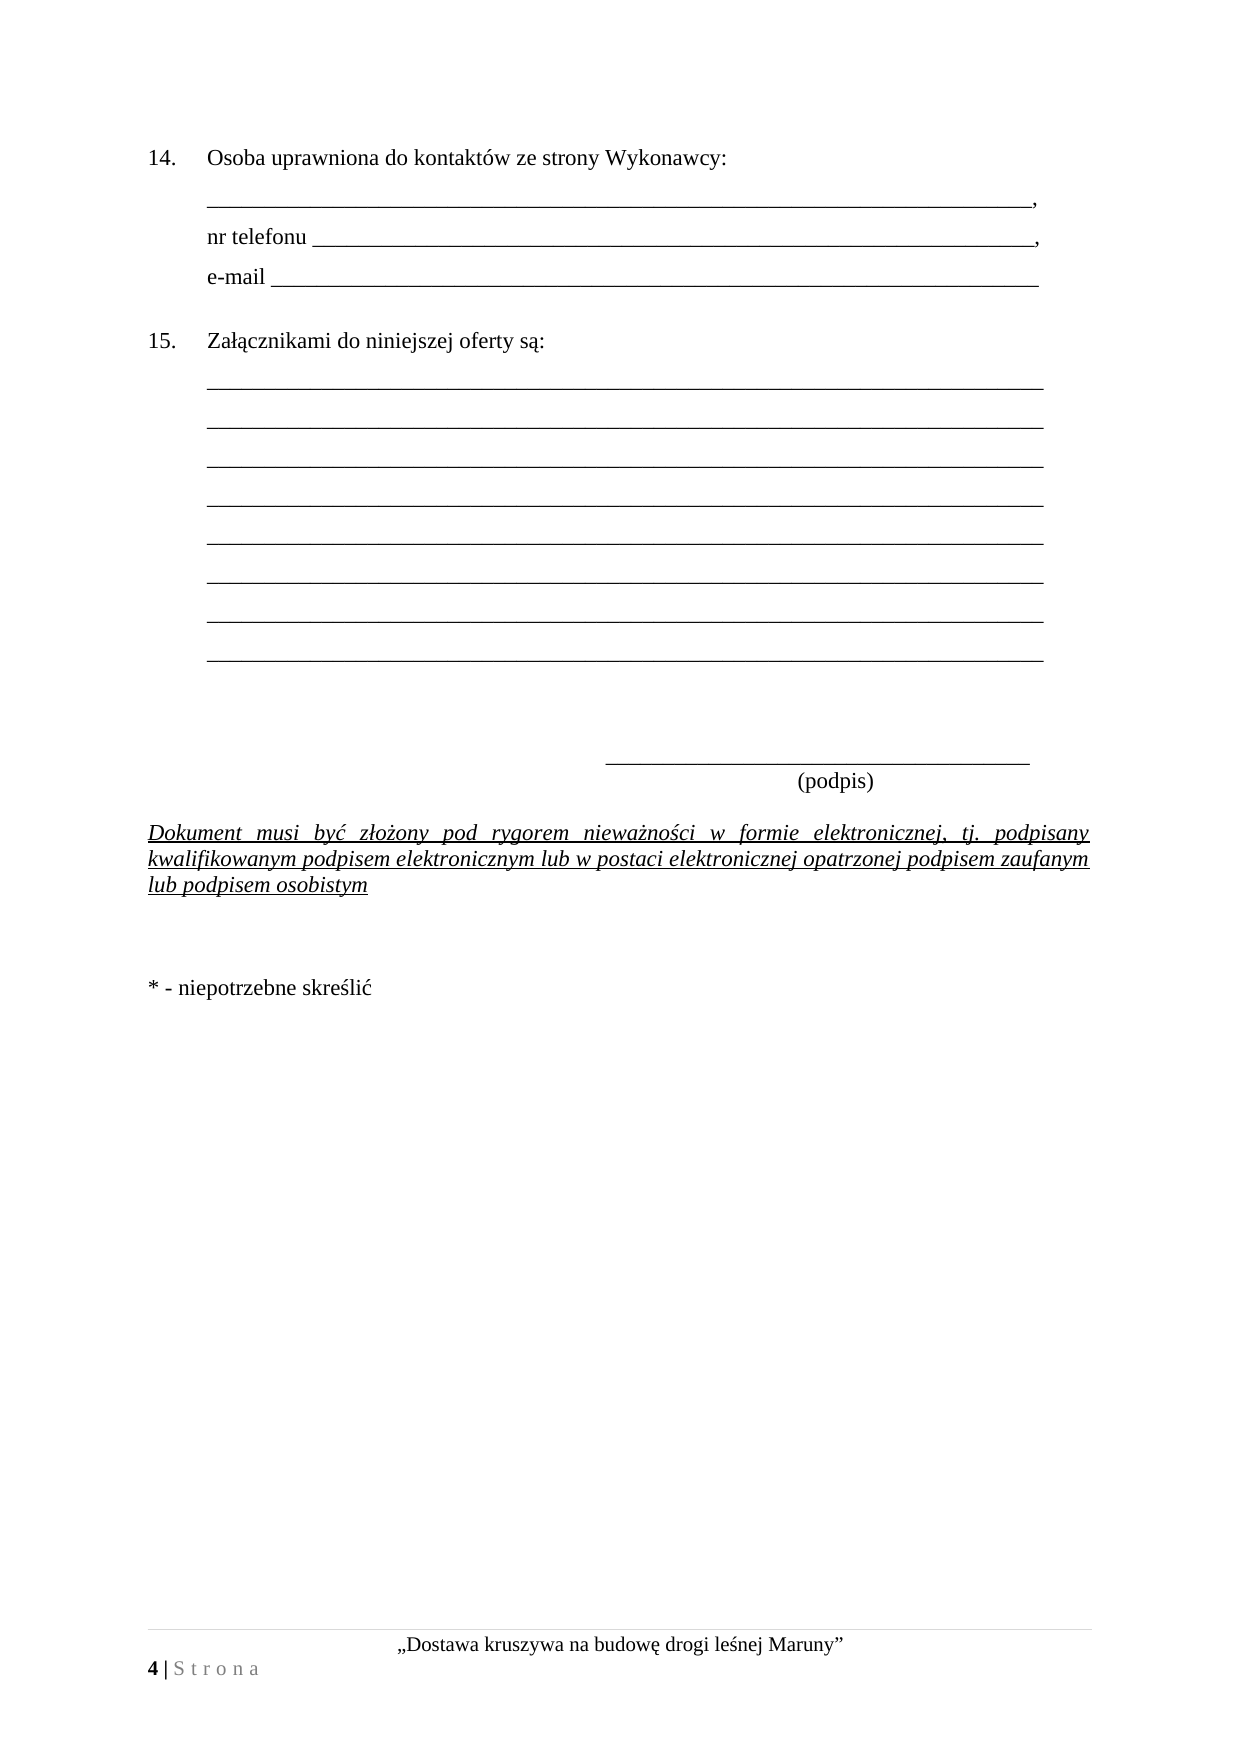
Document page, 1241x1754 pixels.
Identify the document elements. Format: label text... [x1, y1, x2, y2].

text _____________________________________ (podpis) [606, 741, 1092, 793]
text _________________________________________________________________________ [207, 599, 1092, 626]
text _________________________________________________________________________ [207, 560, 1092, 587]
list Załącznikami do niniejszej oferty są: [148, 327, 1092, 354]
text _________________________________________________________________________ [207, 405, 1092, 431]
text _________________________________________________________________________ [207, 483, 1092, 509]
text * - niepotrzebne skreślić [148, 974, 1092, 1000]
text _________________________________________________________________________ [207, 444, 1092, 470]
list Osoba uprawniona do kontaktów ze strony Wykonawcy: ________________________________________________________________________, nr telefonu _______________________________________________________________, e-mail ___________________________________________________________________ [148, 144, 1092, 289]
text _________________________________________________________________________ [207, 366, 1092, 392]
text _________________________________________________________________________ [207, 638, 1092, 664]
text Dokument musi być złożony pod rygorem nieważności w formie elektronicznej, tj. podpisany kwalifikowanym podpisem elektronicznym lub w postaci elektronicznej opatrzonej podpisem zaufanym lub podpisem osobistym [148, 818, 1092, 898]
text _________________________________________________________________________ [207, 522, 1092, 548]
